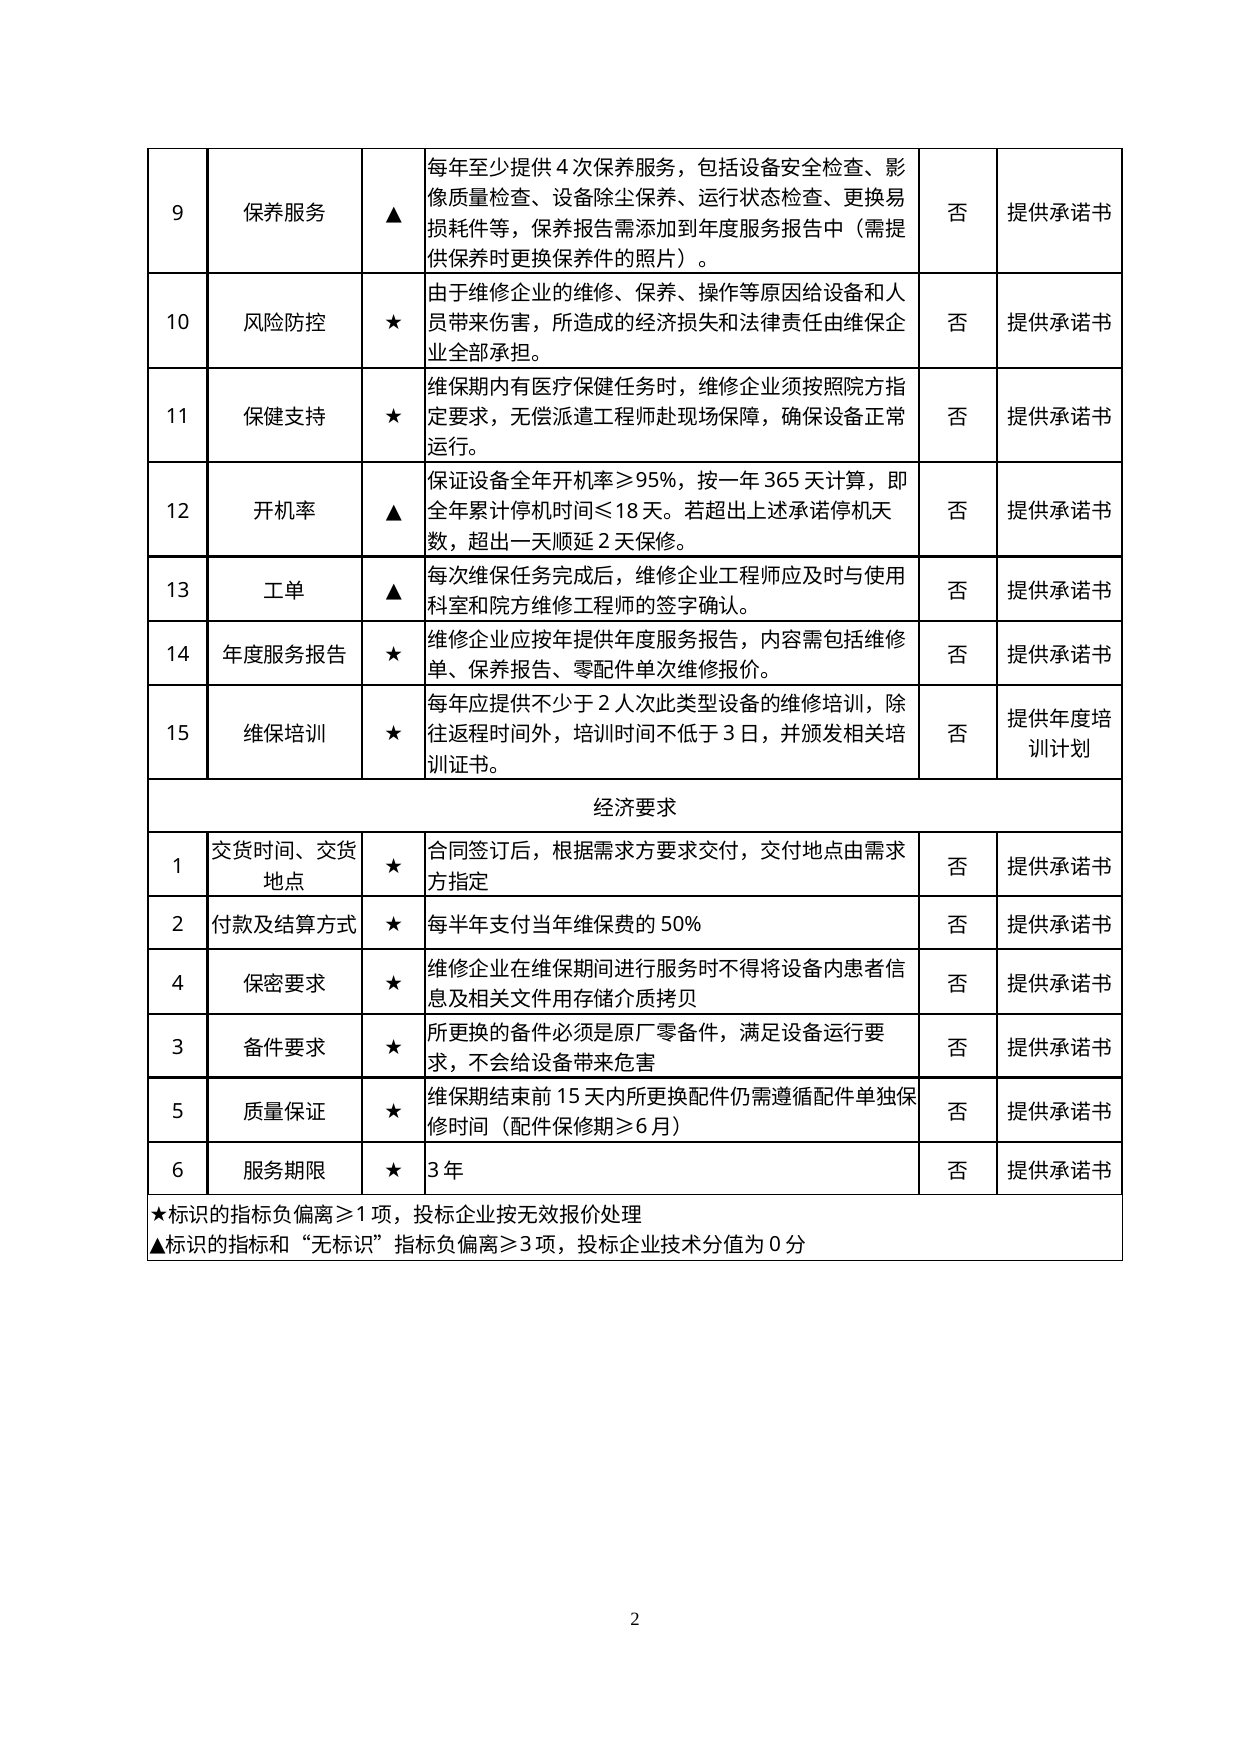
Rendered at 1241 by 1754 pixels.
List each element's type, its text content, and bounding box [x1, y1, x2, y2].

table_cell 否 [920, 463, 996, 555]
table_cell 3年 [426, 1143, 918, 1194]
table_cell 由于维修企业的维修、保养、操作等原因给设备和人员带来伤害，所造成的经济损失和法律责任由维保企业全部承担。 [426, 274, 918, 367]
table_cell 维保期结束前15天内所更换配件仍需遵循配件单独保修时间（配件保修期≥6月） [426, 1079, 918, 1141]
table_cell 备件要求 [209, 1015, 361, 1076]
table_cell 保健支持 [209, 369, 361, 461]
table_cell ★ [363, 1143, 424, 1194]
table_cell ★ [363, 950, 424, 1012]
table_cell ★标识的指标负偏离≥1项，投标企业按无效报价处理 ▲标识的指标和“无标识”指标负偏离≥3项，投标企业技术分值为0分 [148, 1195, 1122, 1260]
table_cell 否 [920, 149, 996, 272]
table_cell 否 [920, 622, 996, 683]
table_cell 保证设备全年开机率≥95%，按一年365天计算，即全年累计停机时间≤18天。若超出上述承诺停机天数，超出一天顺延2天保修。 [426, 463, 918, 555]
table_cell 工单 [209, 558, 361, 619]
table_cell ▲ [363, 463, 424, 555]
table_cell 提供承诺书 [998, 833, 1121, 895]
table_cell 维保期内有医疗保健任务时，维修企业须按照院方指定要求，无偿派遣工程师赴现场保障，确保设备正常运行。 [426, 369, 918, 461]
table_cell 每次维保任务完成后，维修企业工程师应及时与使用科室和院方维修工程师的签字确认。 [426, 558, 918, 619]
table_cell 提供承诺书 [998, 274, 1121, 367]
table_cell 提供承诺书 [998, 369, 1121, 461]
table_cell 维修企业应按年提供年度服务报告，内容需包括维修单、保养报告、零配件单次维修报价。 [426, 622, 918, 683]
table_cell 风险防控 [209, 274, 361, 367]
table_cell ▲ [363, 558, 424, 619]
table_cell 13 [149, 558, 206, 619]
table_cell 5 [149, 1079, 206, 1141]
table_cell 提供承诺书 [998, 1015, 1121, 1076]
table_cell 10 [149, 274, 206, 367]
table_cell 提供年度培训计划 [998, 686, 1121, 778]
table_cell 否 [920, 369, 996, 461]
table_cell 每年应提供不少于2人次此类型设备的维修培训，除往返程时间外，培训时间不低于3日，并颁发相关培训证书。 [426, 686, 918, 778]
table_cell 提供承诺书 [998, 1079, 1121, 1141]
table_cell ★ [363, 274, 424, 367]
table_cell 提供承诺书 [998, 897, 1121, 948]
table_cell 9 [149, 149, 206, 272]
table_cell 保密要求 [209, 950, 361, 1012]
table_cell 否 [920, 897, 996, 948]
table_cell 付款及结算方式 [209, 897, 361, 948]
table_cell ★ [363, 833, 424, 895]
table_cell 否 [920, 950, 996, 1012]
table_cell 12 [149, 463, 206, 555]
table_cell 3 [149, 1015, 206, 1076]
table_cell 否 [920, 558, 996, 619]
table_cell 每年至少提供4次保养服务，包括设备安全检查、影像质量检查、设备除尘保养、运行状态检查、更换易损耗件等，保养报告需添加到年度服务报告中（需提供保养时更换保养件的照片）。 [426, 149, 918, 272]
table_cell 4 [149, 950, 206, 1012]
table_cell ★ [363, 897, 424, 948]
table_cell 否 [920, 1143, 996, 1194]
table_cell 经济要求 [149, 780, 1121, 831]
table_cell 交货时间、交货地点 [209, 833, 361, 895]
table_cell 提供承诺书 [998, 558, 1121, 619]
table_cell 提供承诺书 [998, 622, 1121, 683]
table_cell 保养服务 [209, 149, 361, 272]
table_cell 15 [149, 686, 206, 778]
table_cell 否 [920, 274, 996, 367]
table_cell 维保培训 [209, 686, 361, 778]
table_cell 提供承诺书 [998, 1143, 1121, 1194]
table_cell 否 [920, 686, 996, 778]
table_cell 14 [149, 622, 206, 683]
table_cell ★ [363, 686, 424, 778]
table_cell 维修企业在维保期间进行服务时不得将设备内患者信息及相关文件用存储介质拷贝 [426, 950, 918, 1012]
table_cell ★ [363, 622, 424, 683]
table_cell 否 [920, 1079, 996, 1141]
table_cell 开机率 [209, 463, 361, 555]
table_cell 服务期限 [209, 1143, 361, 1194]
table_cell 2 [149, 897, 206, 948]
table_cell ▲ [363, 149, 424, 272]
table_cell 提供承诺书 [998, 463, 1121, 555]
table_cell 提供承诺书 [998, 950, 1121, 1012]
table_cell 6 [149, 1143, 206, 1194]
table_cell 年度服务报告 [209, 622, 361, 683]
table_cell ★ [363, 1079, 424, 1141]
table_cell 1 [149, 833, 206, 895]
table_cell 否 [920, 833, 996, 895]
table_cell 所更换的备件必须是原厂零备件，满足设备运行要求，不会给设备带来危害 [426, 1015, 918, 1076]
table_cell 提供承诺书 [998, 149, 1121, 272]
table_cell ★ [363, 369, 424, 461]
table_cell 11 [149, 369, 206, 461]
table_cell ★ [363, 1015, 424, 1076]
table_cell 否 [920, 1015, 996, 1076]
table_cell 合同签订后，根据需求方要求交付，交付地点由需求方指定 [426, 833, 918, 895]
table_cell 每半年支付当年维保费的50% [426, 897, 918, 948]
table_cell 质量保证 [209, 1079, 361, 1141]
